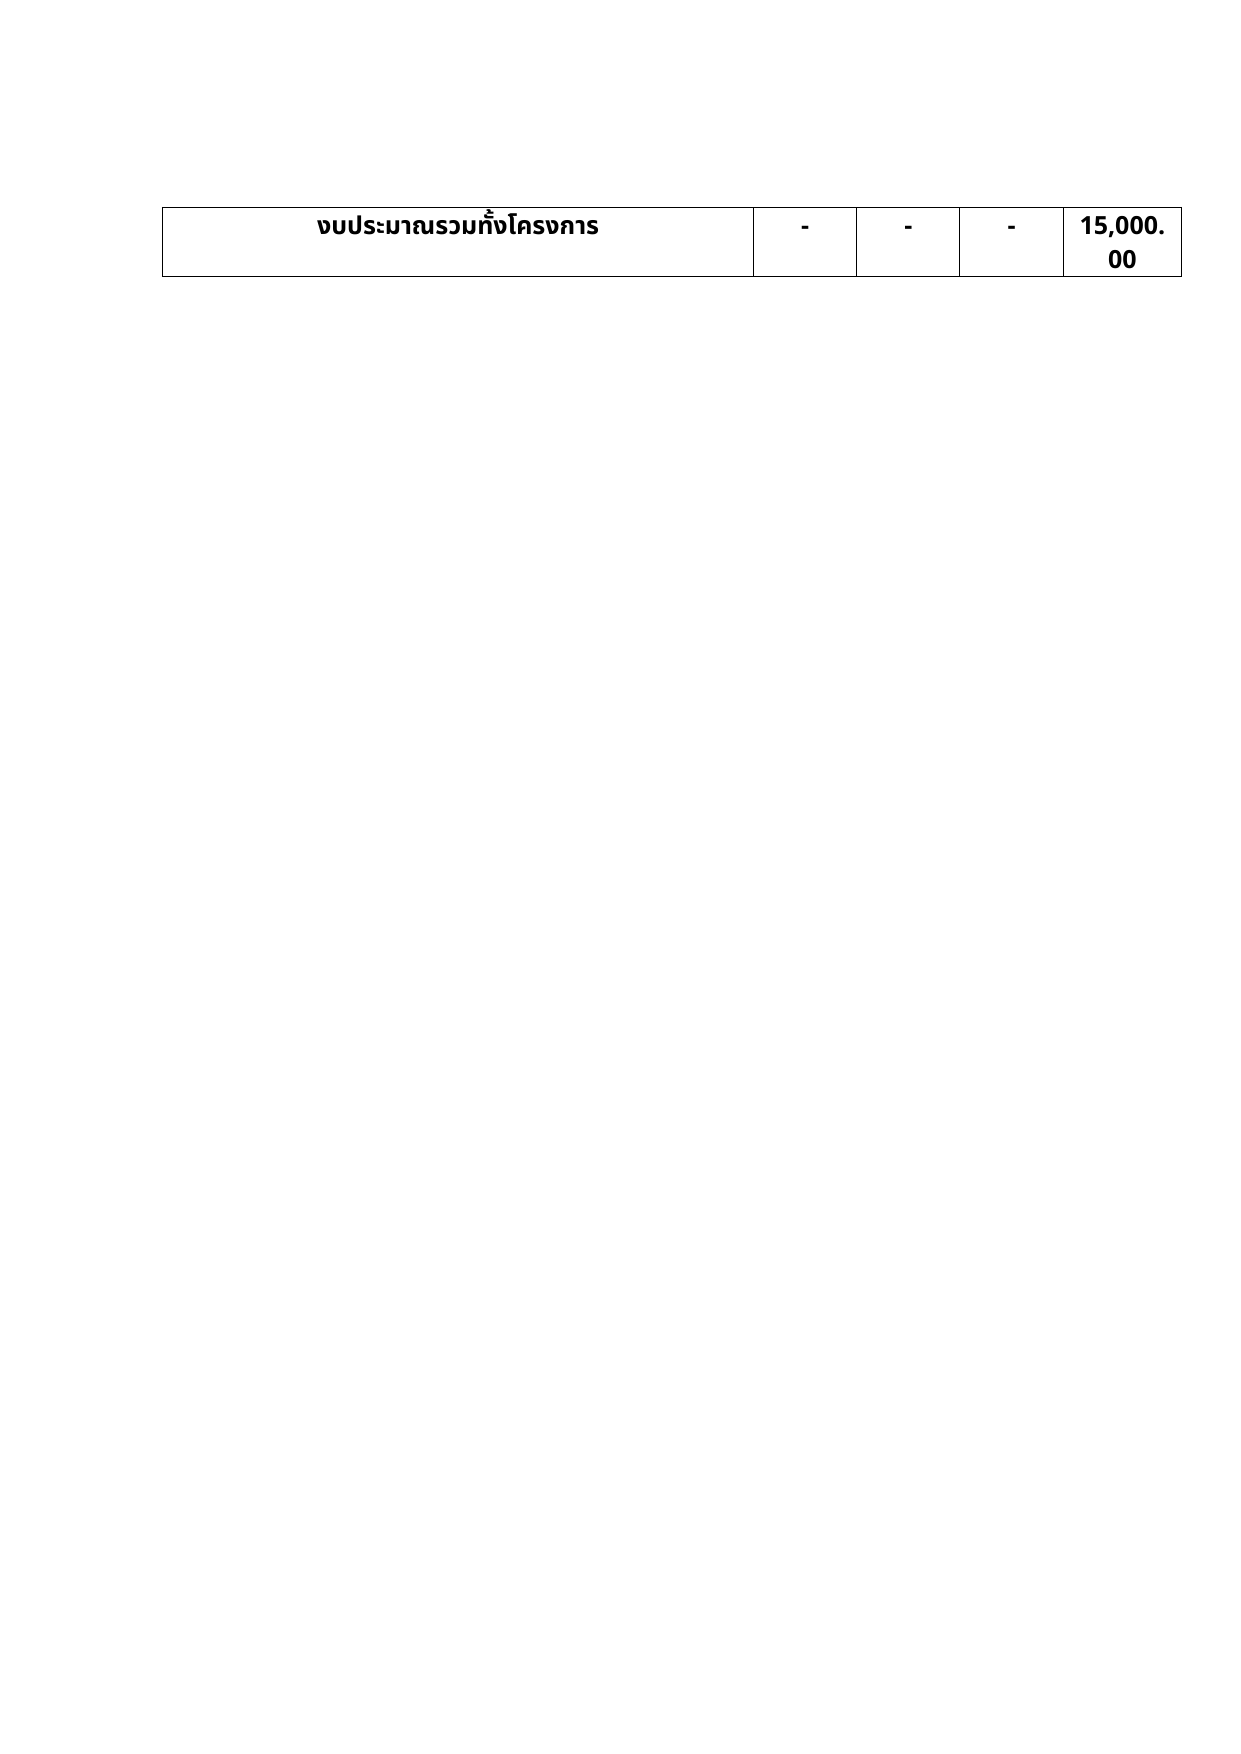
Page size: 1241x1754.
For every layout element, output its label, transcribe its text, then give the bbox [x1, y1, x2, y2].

table_cell - [960, 208, 1063, 276]
table_cell 15,000.00 [1064, 208, 1181, 276]
table_cell งบประมาณรวมทั้งโครงการ [163, 208, 753, 276]
table_cell - [754, 208, 856, 276]
table_cell - [857, 208, 959, 276]
